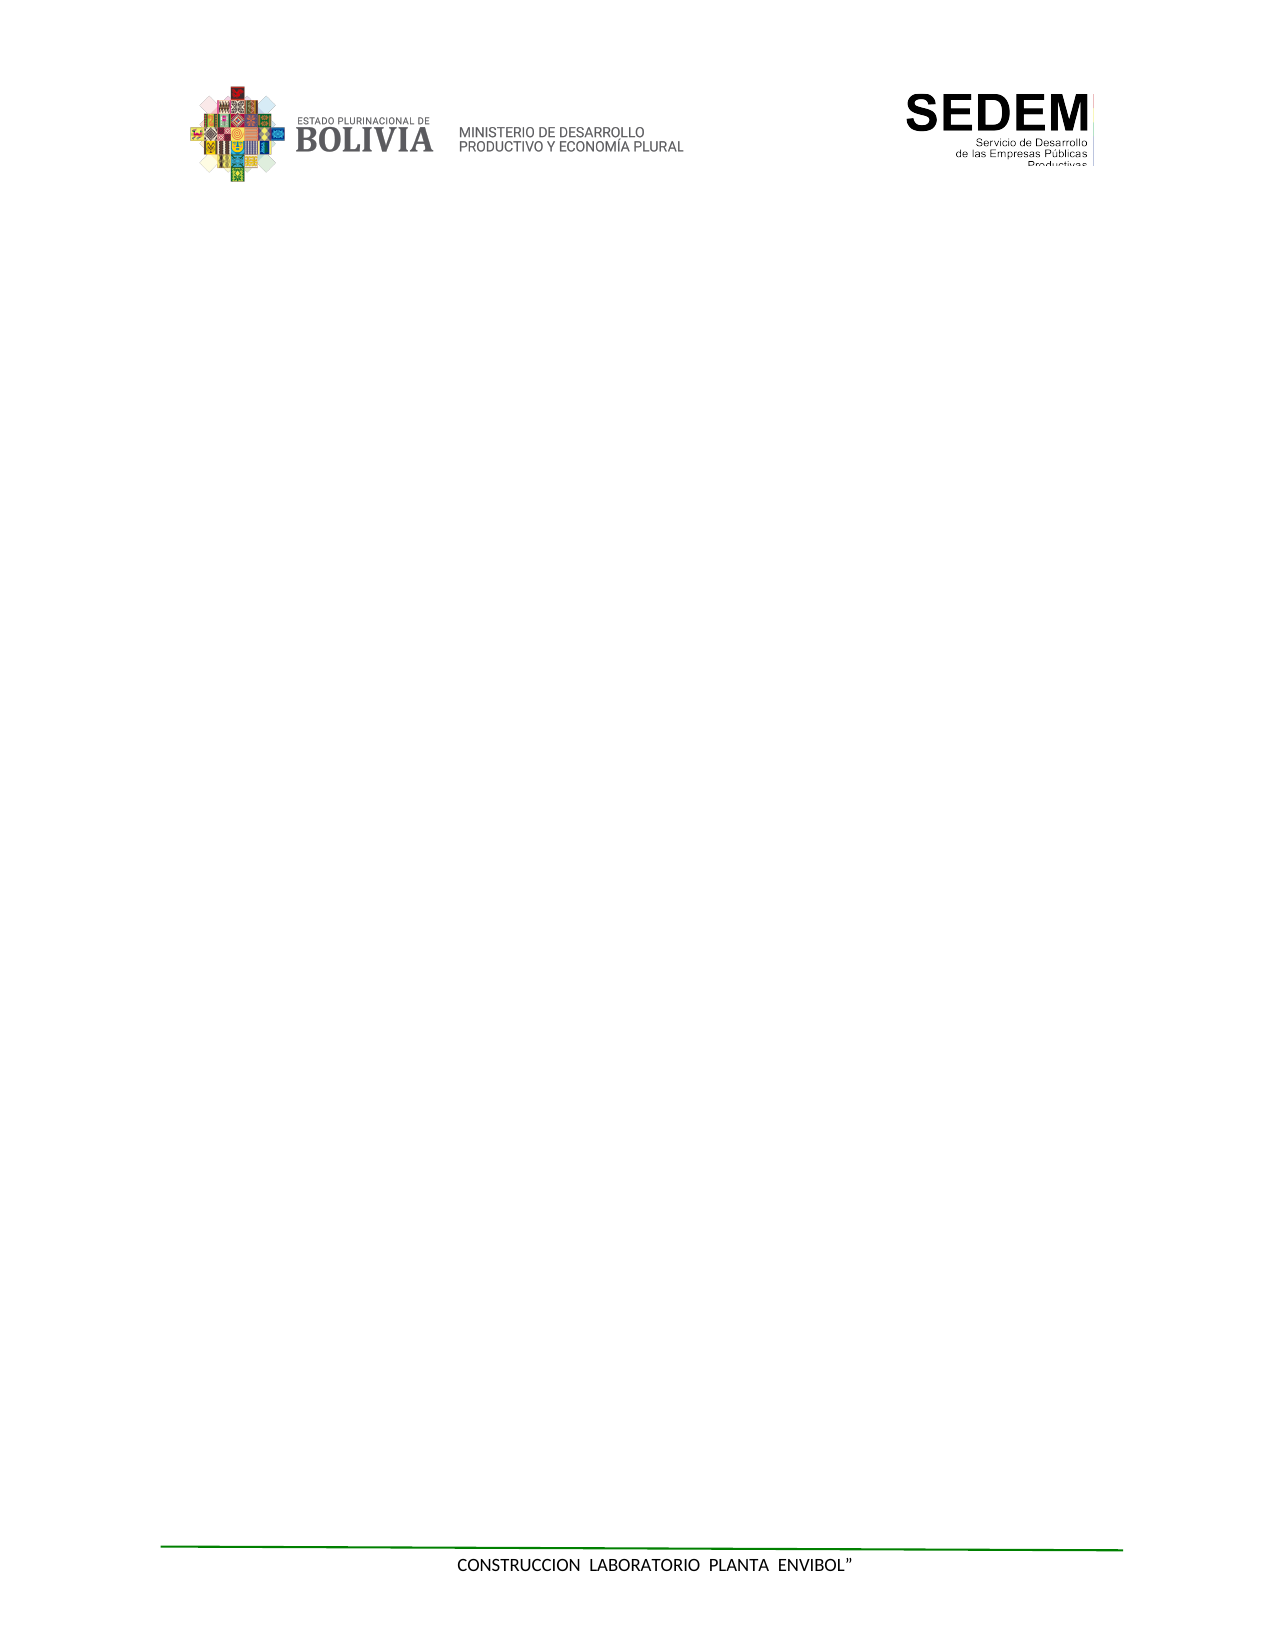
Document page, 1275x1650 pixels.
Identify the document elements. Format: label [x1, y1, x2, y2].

picture [177, 73, 684, 195]
picture [906, 93, 1094, 166]
